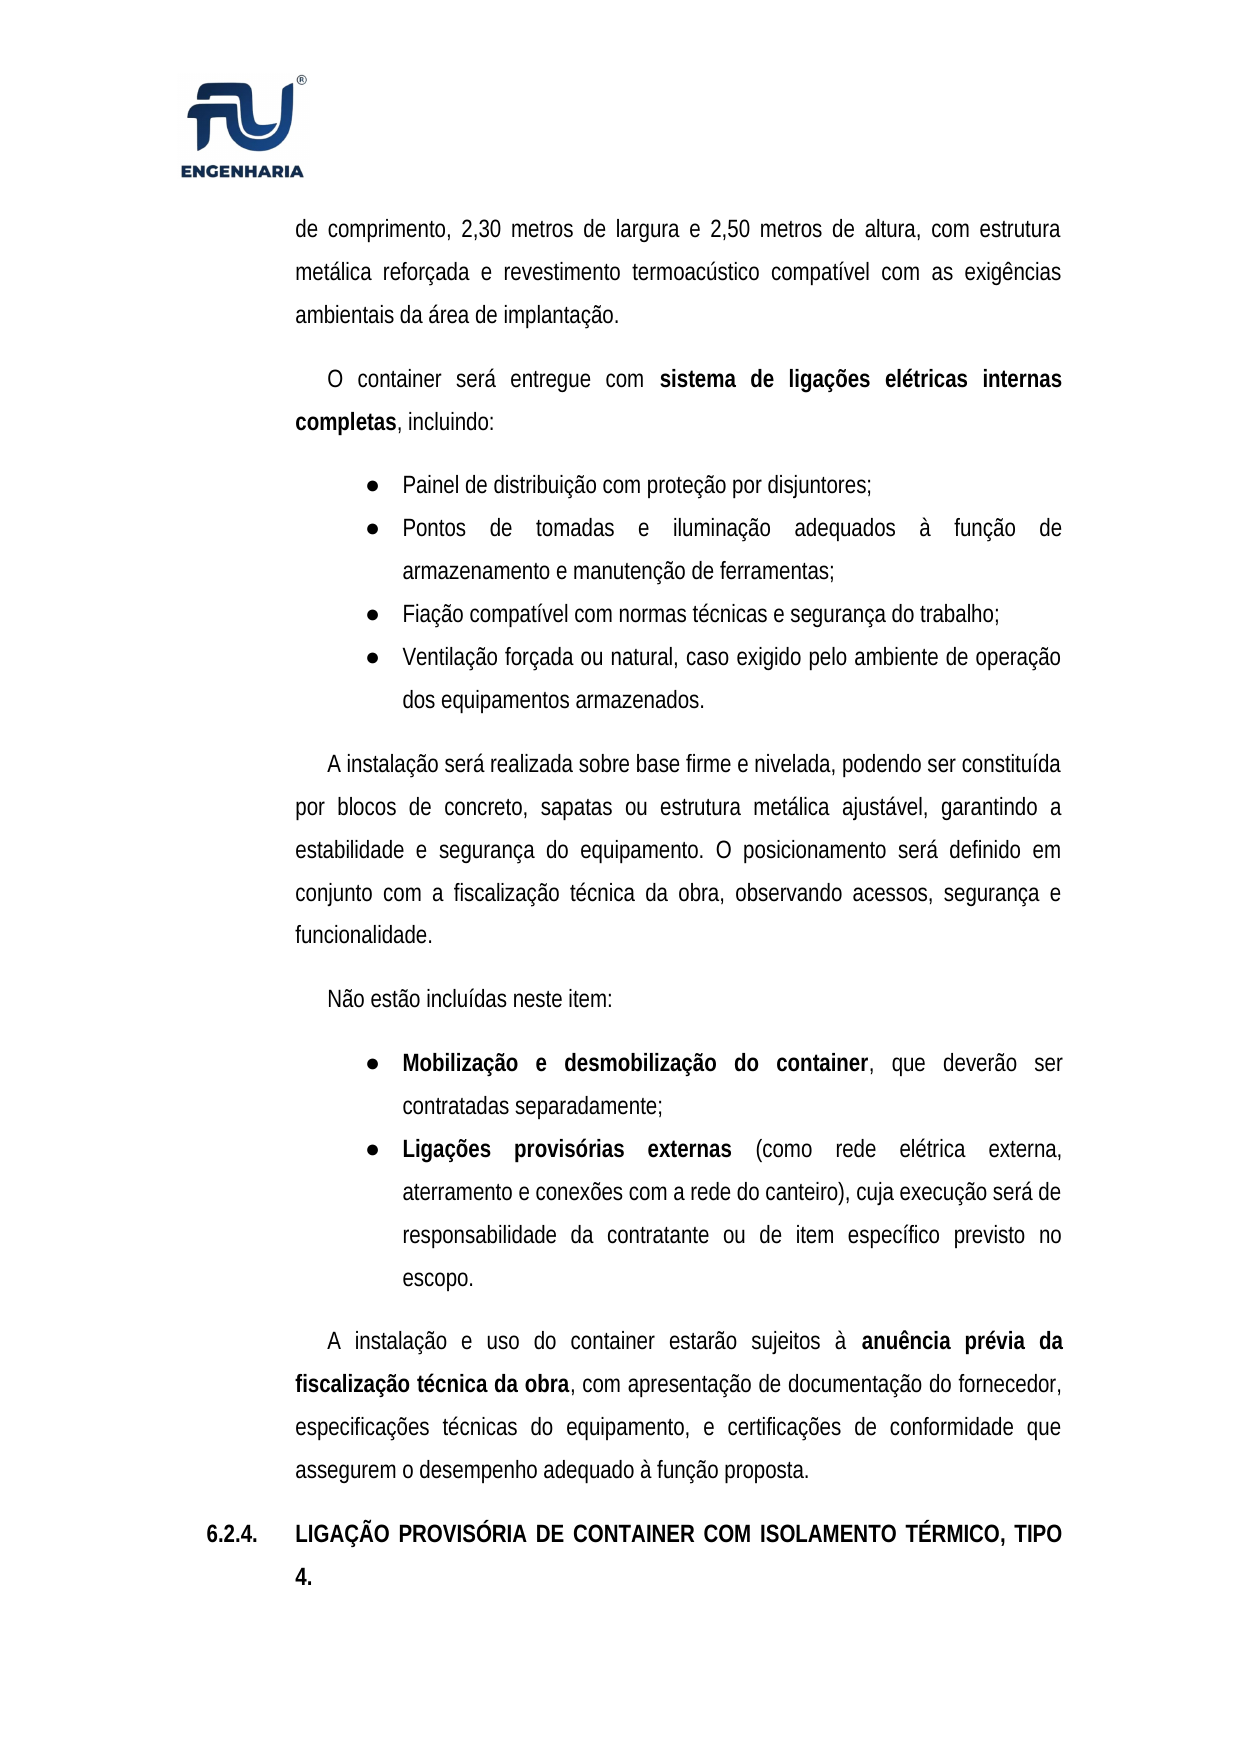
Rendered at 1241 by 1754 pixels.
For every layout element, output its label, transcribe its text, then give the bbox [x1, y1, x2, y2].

list Ligações provisórias externas (como rede elétrica externa, aterramento e conexões com a rede do canteiro), cuja execução será de responsabilidade da contratante ou de item específico previsto no escopo. [365, 1134, 1063, 1291]
list Painel de distribuição com proteção por disjuntores; [365, 471, 1063, 499]
text A instalação será realizada sobre base firme e nivelada, podendo ser constituída por blocos de concreto, sapatas ou estrutura metálica ajustável, garantindo a estabilidade e segurança do equipamento. O posicionamento será definido em conjunto com a fiscalização técnica da obra, observando acessos, segurança e funcionalidade. [295, 749, 1063, 949]
list Ventilação forçada ou natural, caso exigido pelo ambiente de operação dos equipamentos armazenados. [365, 642, 1063, 714]
list Pontos de tomadas e iluminação adequados à função de armazenamento e manutenção de ferramentas; [365, 513, 1063, 585]
picture [177, 73, 311, 179]
text Não estão incluídas neste item: [295, 984, 1063, 1013]
text O container será entregue com sistema de ligações elétricas internas completas, incluindo: [295, 364, 1063, 435]
list Fiação compatível com normas técnicas e segurança do trabalho; [365, 599, 1063, 628]
list Mobilização e desmobilização do container, que deverão ser contratadas separadamente; [365, 1048, 1063, 1119]
list LIGAÇÃO PROVISÓRIA DE CONTAINER COM ISOLAMENTO TÉRMICO, TIPO 4. [258, 1519, 1063, 1590]
text A instalação e uso do container estarão sujeitos à anuência prévia da fiscalização técnica da obra, com apresentação de documentação do fornecedor, especificações técnicas do equipamento, e certificações de conformidade que assegurem o desempenho adequado à função proposta. [295, 1326, 1063, 1484]
